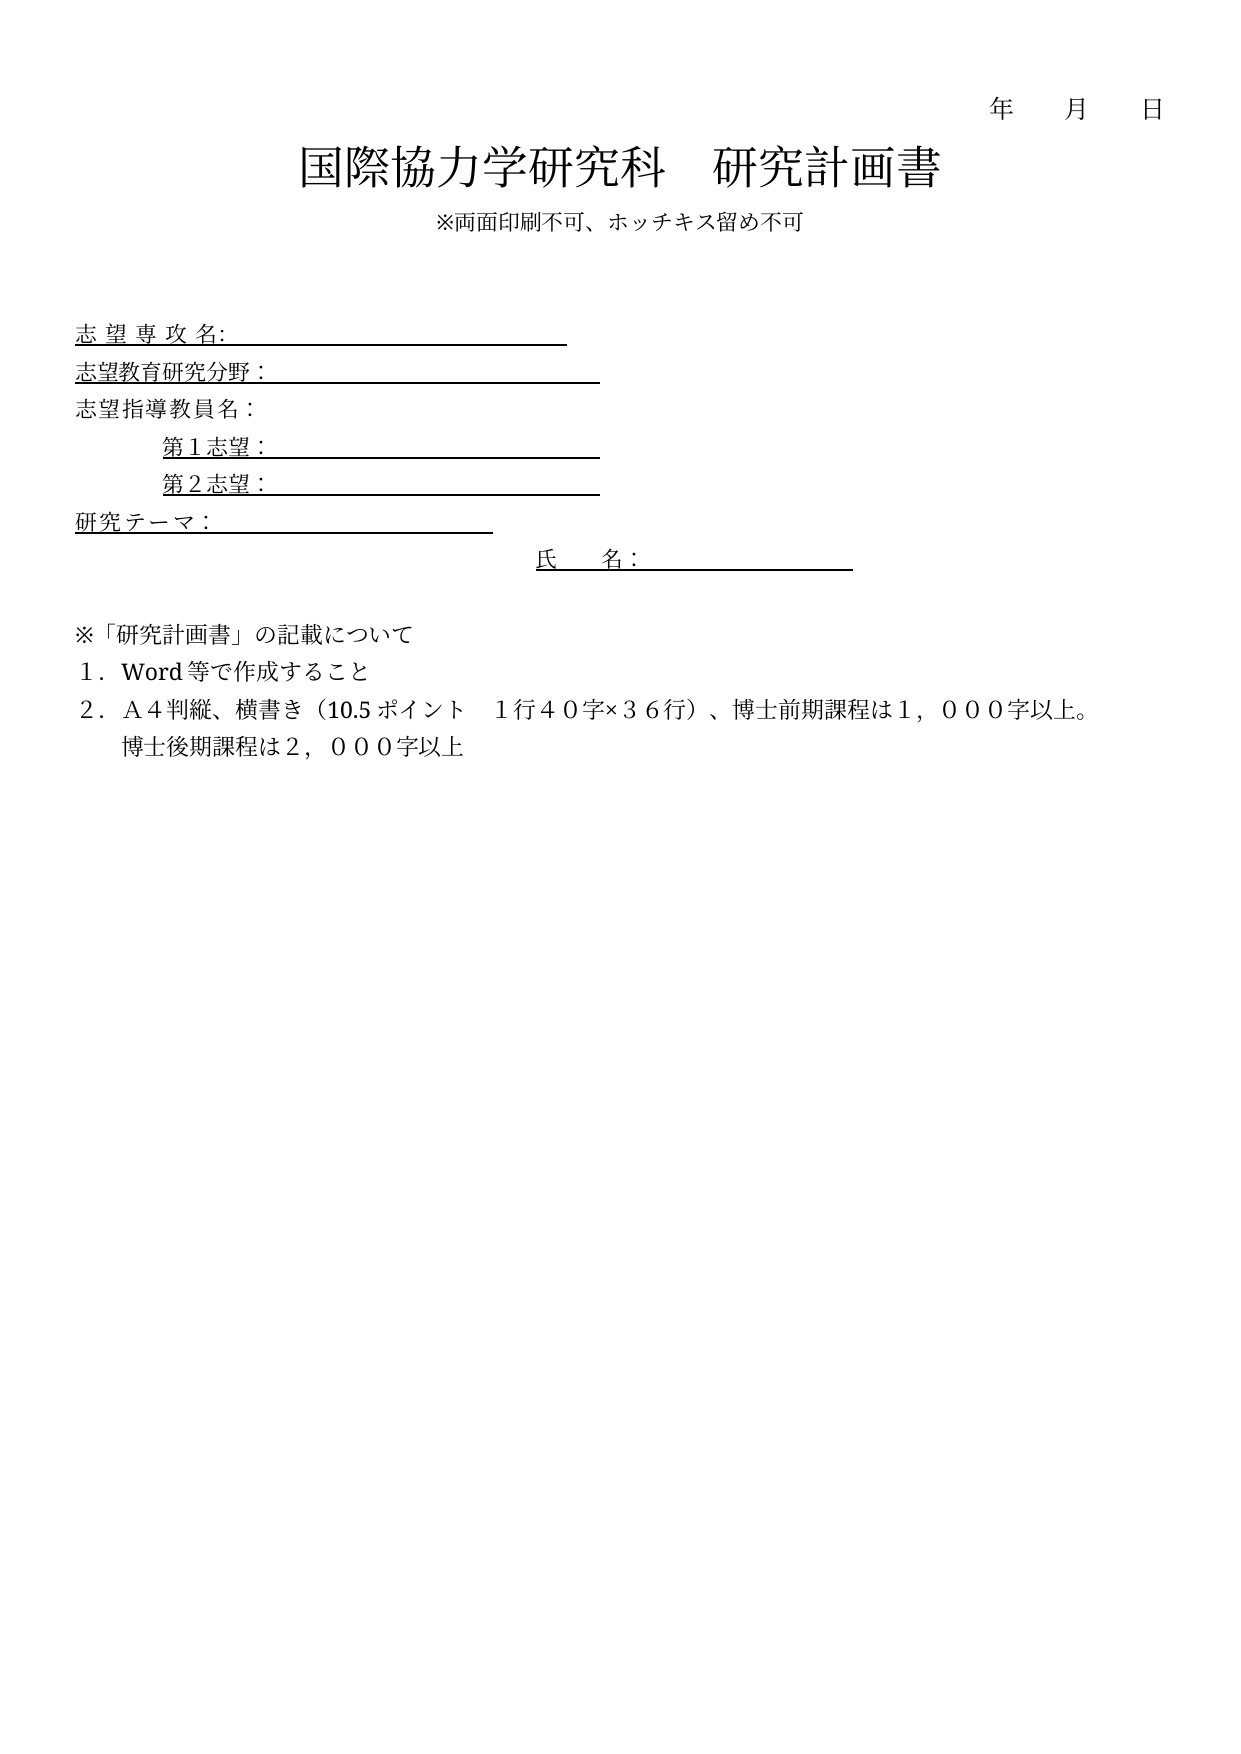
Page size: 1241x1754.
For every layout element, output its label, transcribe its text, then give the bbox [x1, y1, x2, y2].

text ※両面印刷不可、ホッチキス留め不可 [75, 202, 1165, 239]
text １．Word等で作成すること [75, 652, 1165, 689]
text 博士後期課程は２，０００字以上 [75, 727, 1165, 764]
text ※「研究計画書」の記載について [75, 614, 1165, 652]
text 第１志望： [75, 427, 1165, 464]
text 志望指導教員名： [75, 389, 1165, 427]
text 研究テーマ： [75, 502, 1165, 539]
text 第２志望： [75, 464, 1165, 502]
text 志望教育研究分野： [75, 352, 1165, 389]
text 国際協力学研究科 研究計画書 [75, 127, 1165, 202]
text ２．Ａ４判縦、横書き（10.5ポイント １行４０字×３６行）、博士前期課程は１，０００字以上。 [75, 689, 1165, 727]
text 年 月 日 [75, 89, 1165, 127]
text 志望専攻名： [75, 314, 1165, 352]
text 氏 名： [75, 539, 1165, 577]
